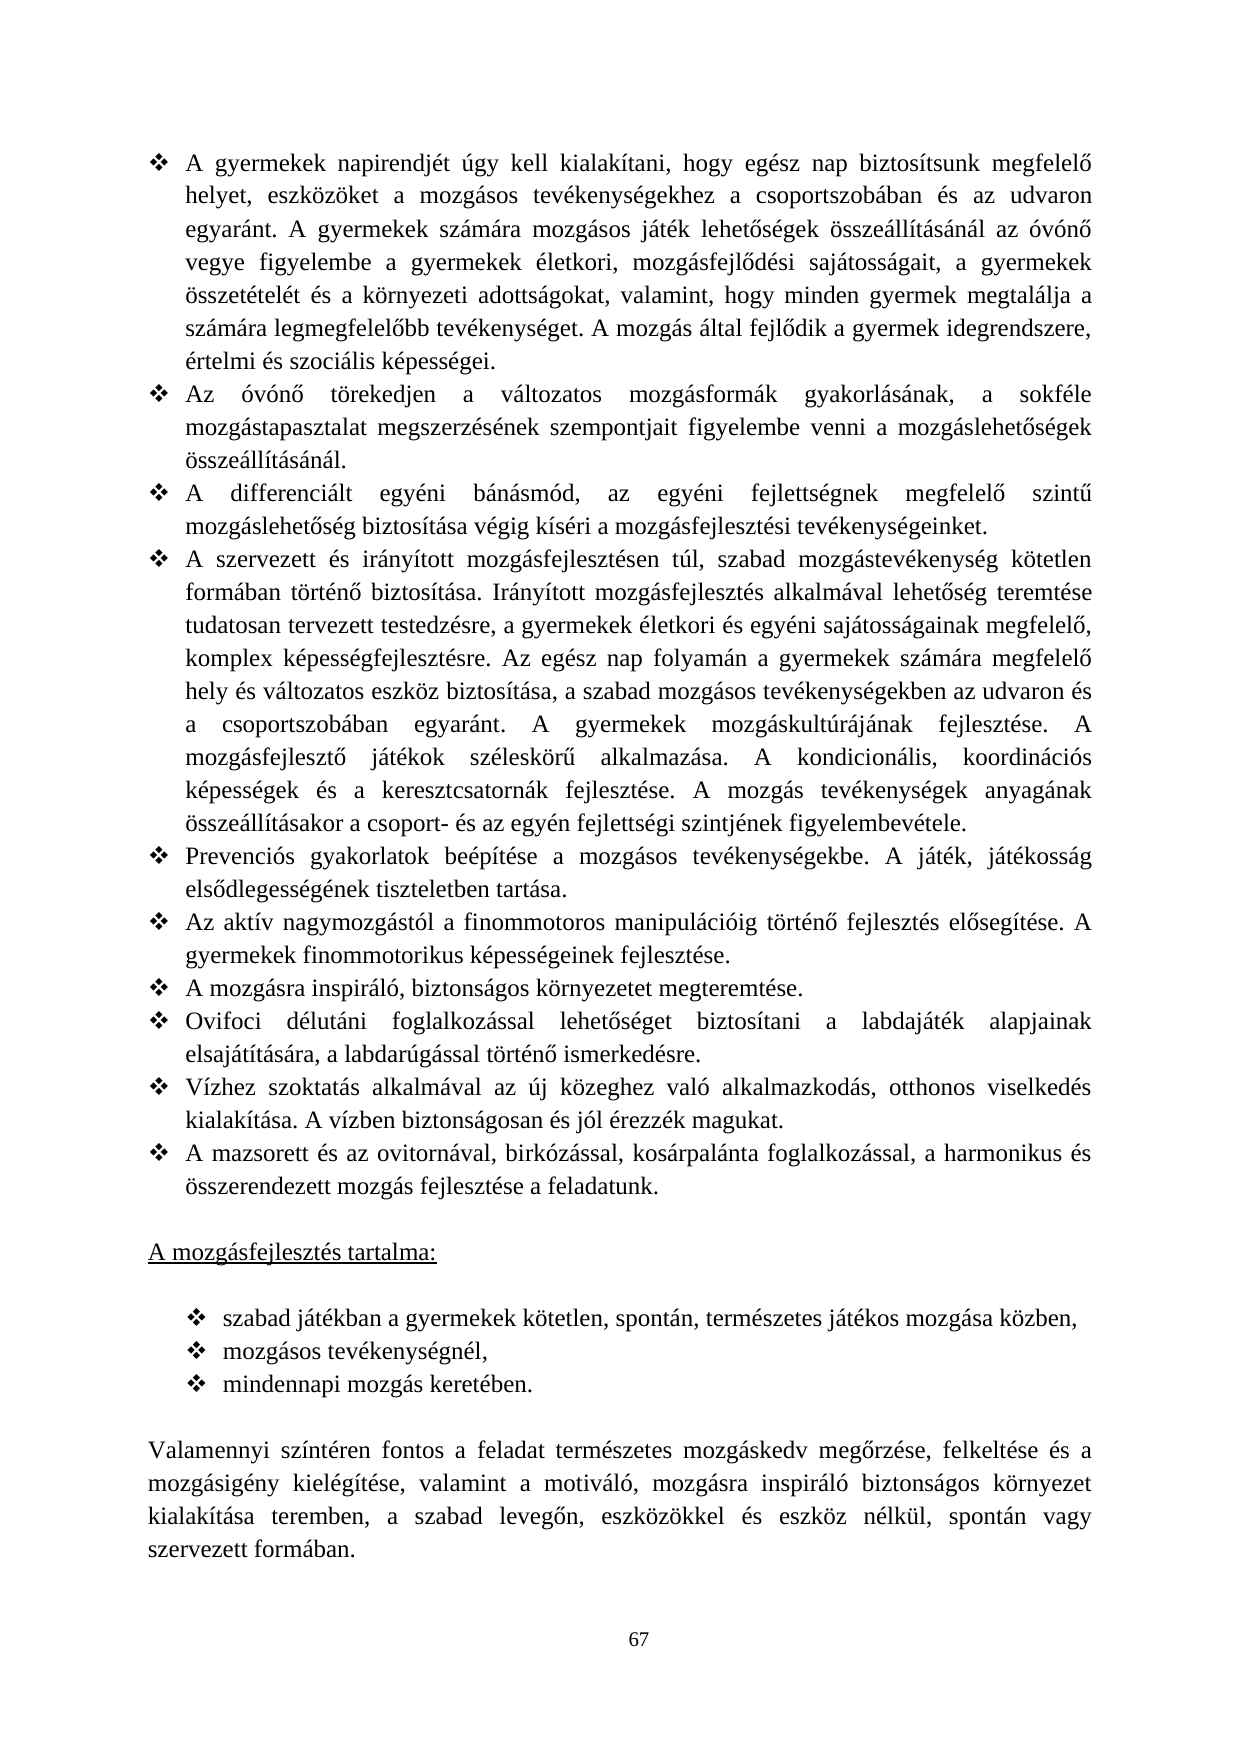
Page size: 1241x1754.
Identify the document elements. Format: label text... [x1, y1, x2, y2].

list Prevenciós gyakorlatok beépítése a mozgásos tevékenységekbe. A játék, játékosság elsődlegességének tiszteletben tartása. [148, 841, 1093, 903]
list Az aktív nagymozgástól a finommotoros manipulációig történő fejlesztés elősegítése. A gyermekek finommotorikus képességeinek fejlesztése. [148, 907, 1093, 969]
text Valamennyi színtéren fontos a feladat természetes mozgáskedv megőrzése, felkeltése és a mozgásigény kielégítése, valamint a motiváló, mozgásra inspiráló biztonságos környezet kialakítása teremben, a szabad levegőn, eszközökkel és eszköz nélkül, spontán vagy szervezett formában. [148, 1435, 1093, 1563]
list mindennapi mozgás keretében. [185, 1369, 1093, 1398]
list Vízhez szoktatás alkalmával az új közeghez való alkalmazkodás, otthonos viselkedés kialakítása. A vízben biztonságosan és jól érezzék magukat. [148, 1072, 1093, 1134]
list A szervezett és irányított mozgásfejlesztésen túl, szabad mozgástevékenység kötetlen formában történő biztosítása. Irányított mozgásfejlesztés alkalmával lehetőség teremtése tudatosan tervezett testedzésre, a gyermekek életkori és egyéni sajátosságainak megfelelő, komplex képességfejlesztésre. Az egész nap folyamán a gyermekek számára megfelelő hely és változatos eszköz biztosítása, a szabad mozgásos tevékenységekben az udvaron és a csoportszobában egyaránt. A gyermekek mozgáskultúrájának fejlesztése. A mozgásfejlesztő játékok széleskörű alkalmazása. A kondicionális, koordinációs képességek és a keresztcsatornák fejlesztése. A mozgás tevékenységek anyagának összeállításakor a csoport- és az egyén fejlettségi szintjének figyelembevétele. [148, 544, 1093, 837]
list A mazsorett és az ovitornával, birkózással, kosárpalánta foglalkozással, a harmonikus és összerendezett mozgás fejlesztése a feladatunk. [148, 1138, 1093, 1200]
list A differenciált egyéni bánásmód, az egyéni fejlettségnek megfelelő szintű mozgáslehetőség biztosítása végig kíséri a mozgásfejlesztési tevékenységeinket. [148, 478, 1093, 539]
list mozgásos tevékenységnél, [185, 1336, 1093, 1365]
list Az óvónő törekedjen a változatos mozgásformák gyakorlásának, a sokféle mozgástapasztalat megszerzésének szempontjait figyelembe venni a mozgáslehetőségek összeállításánál. [148, 379, 1093, 473]
list A mozgásra inspiráló, biztonságos környezetet megteremtése. [148, 973, 1093, 1002]
list szabad játékban a gyermekek kötetlen, spontán, természetes játékos mozgása közben, [185, 1303, 1093, 1332]
list Ovifoci délutáni foglalkozással lehetőséget biztosítani a labdajáték alapjainak elsajátítására, a labdarúgással történő ismerkedésre. [148, 1006, 1093, 1068]
text A mozgásfejlesztés tartalma: [148, 1237, 1093, 1266]
list A gyermekek napirendjét úgy kell kialakítani, hogy egész nap biztosítsunk megfelelő helyet, eszközöket a mozgásos tevékenységekhez a csoportszobában és az udvaron egyaránt. A gyermekek számára mozgásos játék lehetőségek összeállításánál az óvónő vegye figyelembe a gyermekek életkori, mozgásfejlődési sajátosságait, a gyermekek összetételét és a környezeti adottságokat, valamint, hogy minden gyermek megtalálja a számára legmegfelelőbb tevékenységet. A mozgás által fejlődik a gyermek idegrendszere, értelmi és szociális képességei. [148, 148, 1093, 374]
